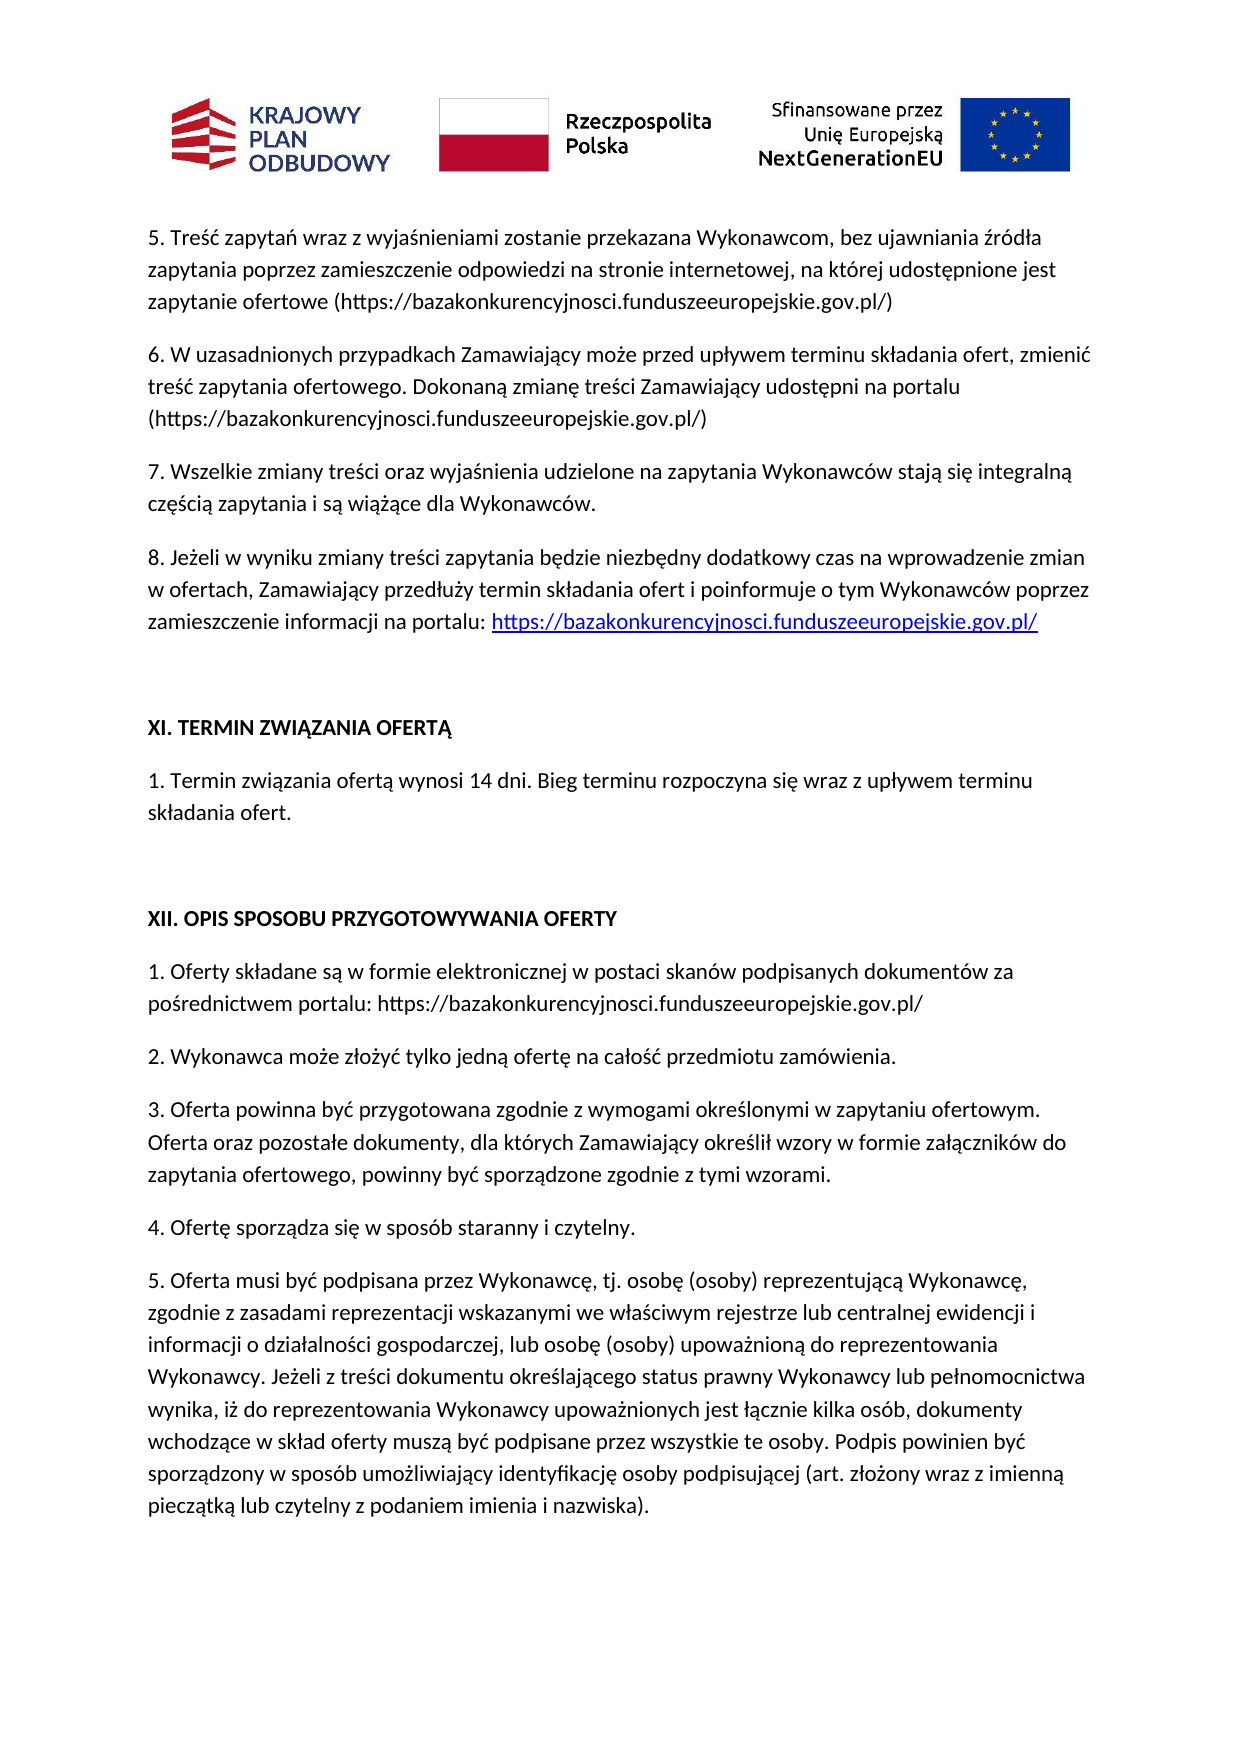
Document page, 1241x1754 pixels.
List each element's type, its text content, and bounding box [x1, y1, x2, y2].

text 1. Termin związania ofertą wynosi 14 dni. Bieg terminu rozpoczyna się wraz z upływem terminu składania ofert. [148, 766, 1093, 826]
text 5. Oferta musi być podpisana przez Wykonawcę, tj. osobę (osoby) reprezentującą Wykonawcę, zgodnie z zasadami reprezentacji wskazanymi we właściwym rejestrze lub centralnej ewidencji i informacji o działalności gospodarczej, lub osobę (osoby) upoważnioną do reprezentowania Wykonawcy. Jeżeli z treści dokumentu określającego status prawny Wykonawcy lub pełnomocnictwa wynika, iż do reprezentowania Wykonawcy upoważnionych jest łącznie kilka osób, dokumenty wchodzące w skład oferty muszą być podpisane przez wszystkie te osoby. Podpis powinien być sporządzony w sposób umożliwiający identyfikację osoby podpisującej (art. złożony wraz z imienną pieczątką lub czytelny z podaniem imienia i nazwiska). [148, 1266, 1093, 1519]
text 2. Wykonawca może złożyć tylko jedną ofertę na całość przedmiotu zamówienia. [148, 1042, 1093, 1071]
text 6. W uzasadnionych przypadkach Zamawiający może przed upływem terminu składania ofert, zmienić treść zapytania ofertowego. Dokonaną zmianę treści Zamawiający udostępni na portalu (https://bazakonkurencyjnosci.funduszeeuropejskie.gov.pl/) [148, 340, 1093, 432]
text 3. Oferta powinna być przygotowana zgodnie z wymogami określonymi w zapytaniu ofertowym. Oferta oraz pozostałe dokumenty, dla których Zamawiający określił wzory w formie załączników do zapytania ofertowego, powinny być sporządzone zgodnie z tymi wzorami. [148, 1096, 1093, 1188]
text 5. Treść zapytań wraz z wyjaśnieniami zostanie przekazana Wykonawcom, bez ujawniania źródła zapytania poprzez zamieszczenie odpowiedzi na stronie internetowej, na której udostępnione jest zapytanie ofertowe (https://bazakonkurencyjnosci.funduszeeuropejskie.gov.pl/) [148, 223, 1093, 315]
text XI. TERMIN ZWIĄZANIA OFERTĄ [148, 713, 1093, 741]
text 4. Ofertę sporządza się w sposób staranny i czytelny. [148, 1213, 1093, 1241]
text XII. OPIS SPOSOBU PRZYGOTOWYWANIA OFERTY [148, 904, 1093, 932]
text 8. Jeżeli w wyniku zmiany treści zapytania będzie niezbędny dodatkowy czas na wprowadzenie zmian w ofertach, Zamawiający przedłuży termin składania ofert i poinformuje o tym Wykonawców poprzez zamieszczenie informacji na portalu: https://bazakonkurencyjnosci.funduszeeuropejskie.gov.pl/ [148, 543, 1093, 635]
text 7. Wszelkie zmiany treści oraz wyjaśnienia udzielone na zapytania Wykonawców stają się integralną częścią zapytania i są wiążące dla Wykonawców. [148, 457, 1093, 518]
text 1. Oferty składane są w formie elektronicznej w postaci skanów podpisanych dokumentów za pośrednictwem portalu: https://bazakonkurencyjnosci.funduszeeuropejskie.gov.pl/ [148, 957, 1093, 1017]
